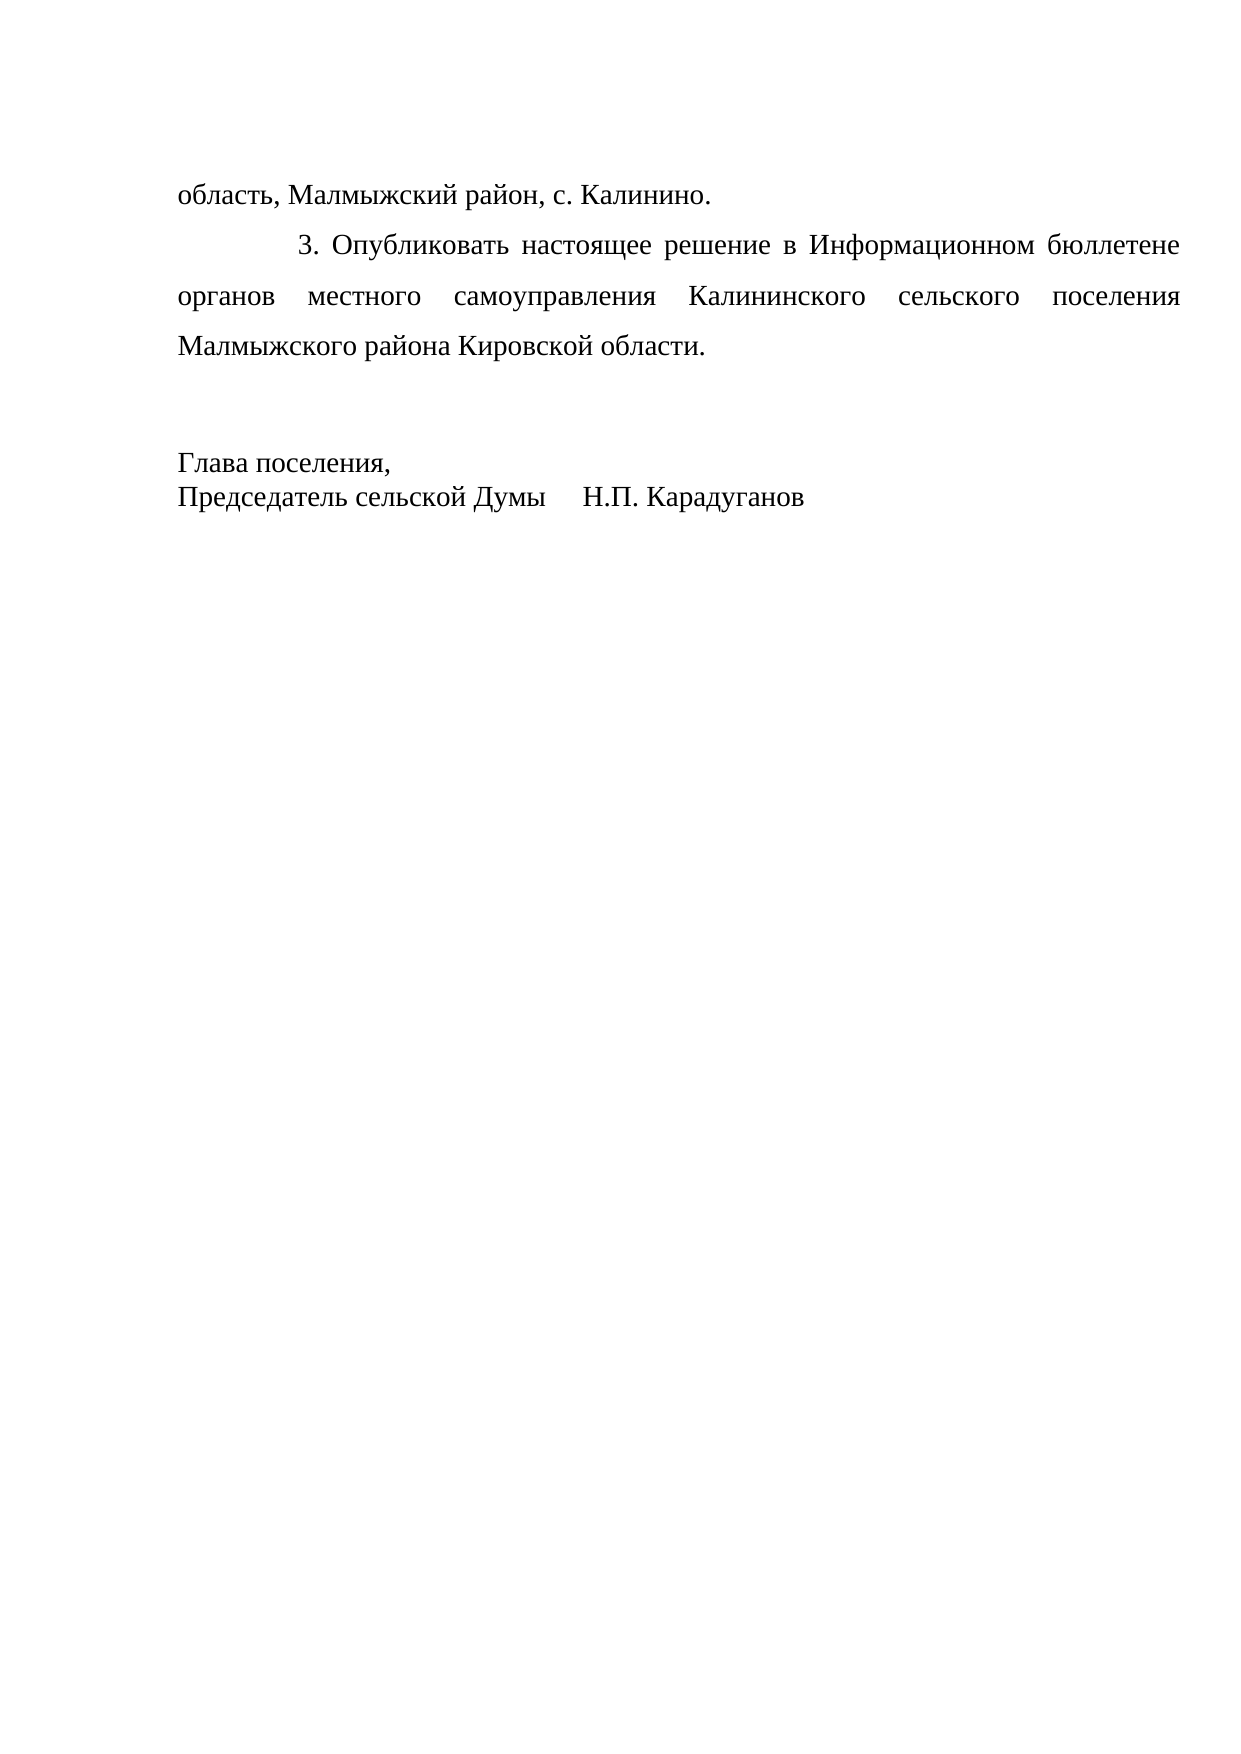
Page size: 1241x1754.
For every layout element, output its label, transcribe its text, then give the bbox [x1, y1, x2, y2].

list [177, 177, 1181, 211]
text 3. Опубликовать настоящее решение в Информационном бюллетене органов местного самоуправления Калининского сельского поселения Малмыжского района Кировской области. [177, 227, 1181, 362]
text Глава поселения, [177, 446, 1181, 479]
text Председатель сельской Думы Н.П. Карадуганов [177, 479, 1181, 513]
